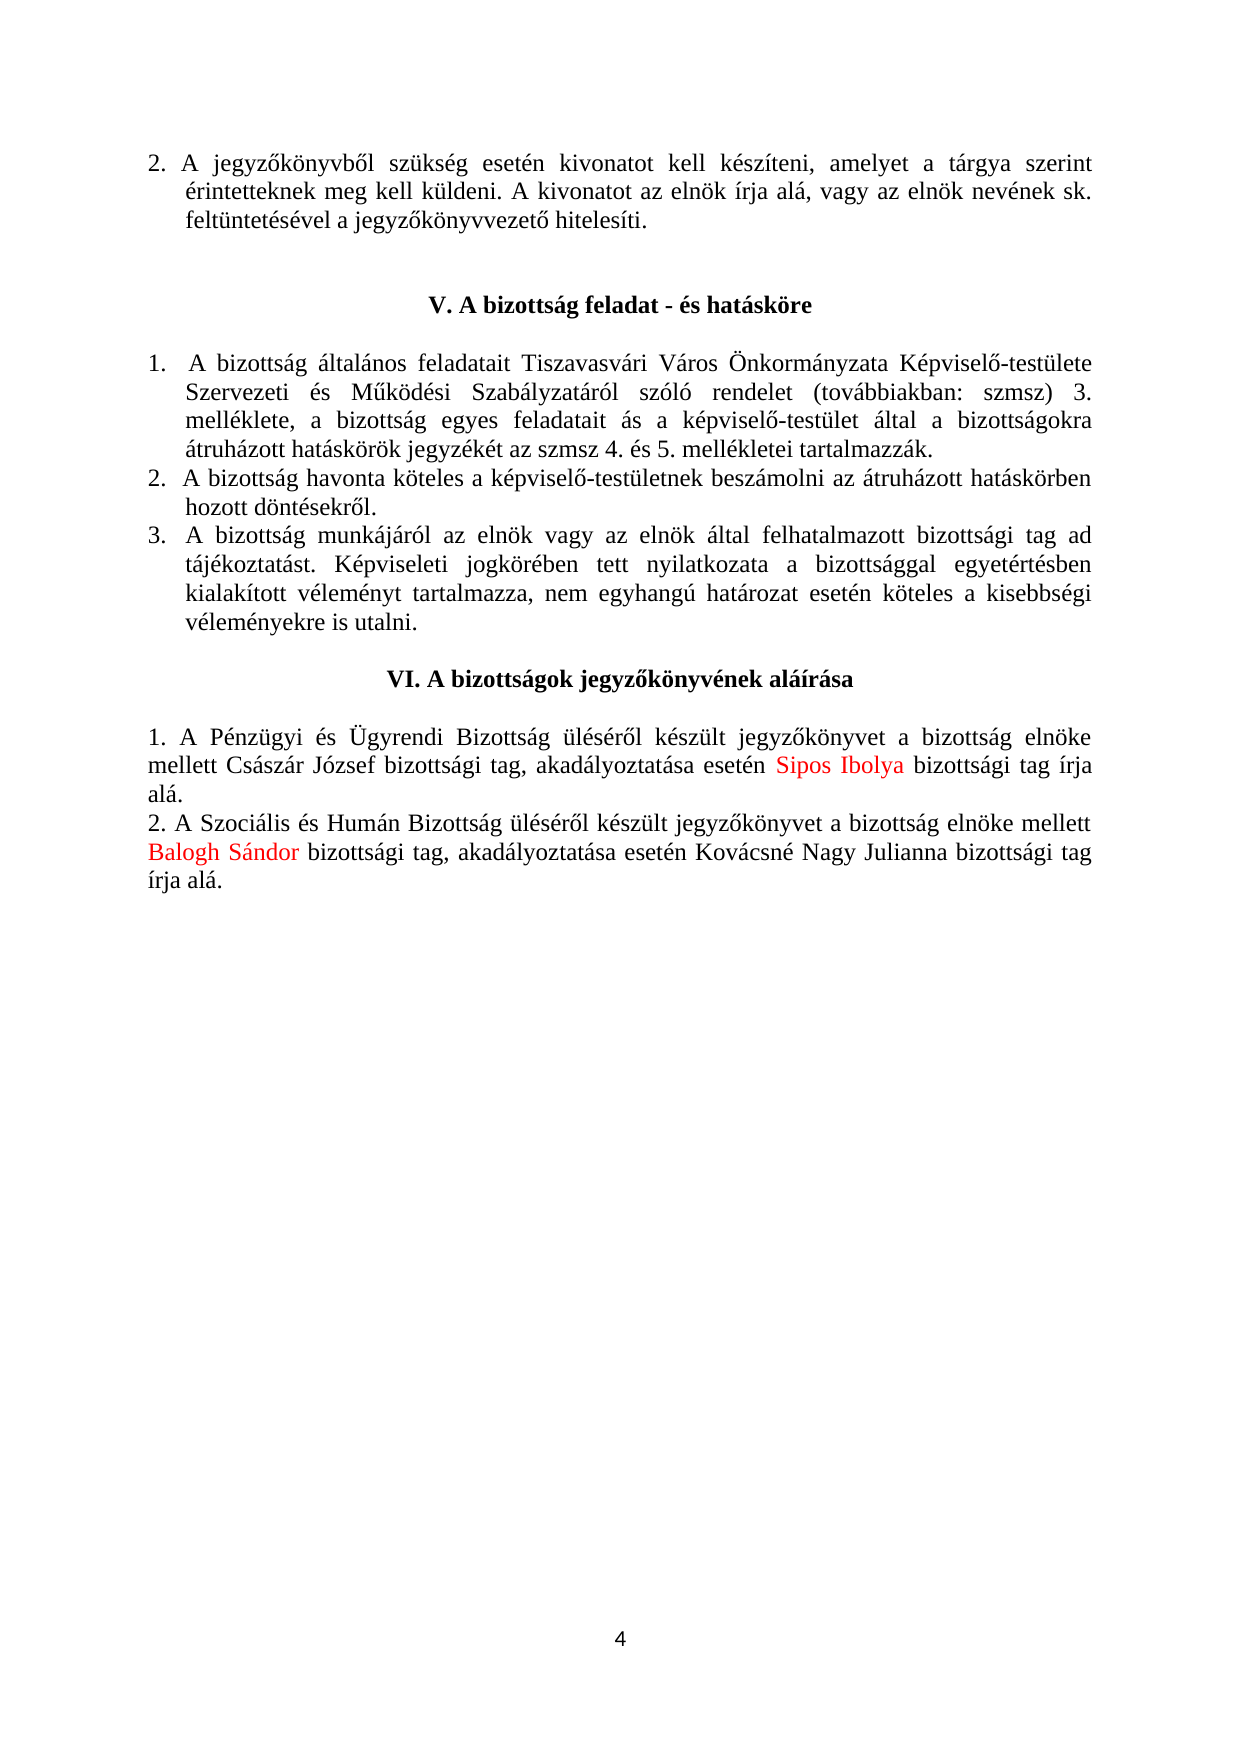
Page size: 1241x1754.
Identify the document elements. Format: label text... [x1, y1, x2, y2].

text Szociális és Humán Bizottság üléséről készült jegyzőkönyvet a bizottság elnöke mellett Balogh Sándor bizottsági tag, akadályoztatása esetén Kovácsné Nagy Julianna bizottsági tag írja alá. [148, 808, 1093, 894]
text 1. A bizottság általános feladatait Tiszavasvári Város Önkormányzata Képviselő-testülete Szervezeti és Működési Szabályzatáról szóló rendelet (továbbiakban: szmsz) 3. melléklete, a bizottság egyes feladatait ás a képviselő-testület által a bizottságokra átruházott hatáskörök jegyzékét az szmsz 4. és 5. mellékletei tartalmazzák. [148, 348, 1093, 463]
text 2. A bizottság havonta köteles a képviselő-testületnek beszámolni az átruházott hatáskörben hozott döntésekről. [148, 463, 1093, 521]
text V. A bizottság feladat - és hatásköre [148, 291, 1093, 319]
text VI. A bizottságok jegyzőkönyvének aláírása [148, 664, 1093, 693]
text 3. A bizottság munkájáról az elnök vagy az elnök által felhatalmazott bizottsági tag ad tájékoztatást. Képviseleti jogkörében tett nyilatkozata a bizottsággal egyetértésben kialakított véleményt tartalmazza, nem egyhangú határozat esetén köteles a kisebbségi véleményekre is utalni. [148, 521, 1093, 636]
text Pénzügyi és Ügyrendi Bizottság üléséről készült jegyzőkönyvet a bizottság elnöke mellett Császár József bizottsági tag, akadályoztatása esetén Sipos Ibolya bizottsági tag írja alá. [148, 722, 1093, 808]
text jegyzőkönyvből szükség esetén kivonatot kell készíteni, amelyet a tárgya szerint érintetteknek meg kell küldeni. A kivonatot az elnök írja alá, vagy az elnök nevének sk. feltüntetésével a jegyzőkönyvvezető hitelesíti. [148, 148, 1093, 234]
